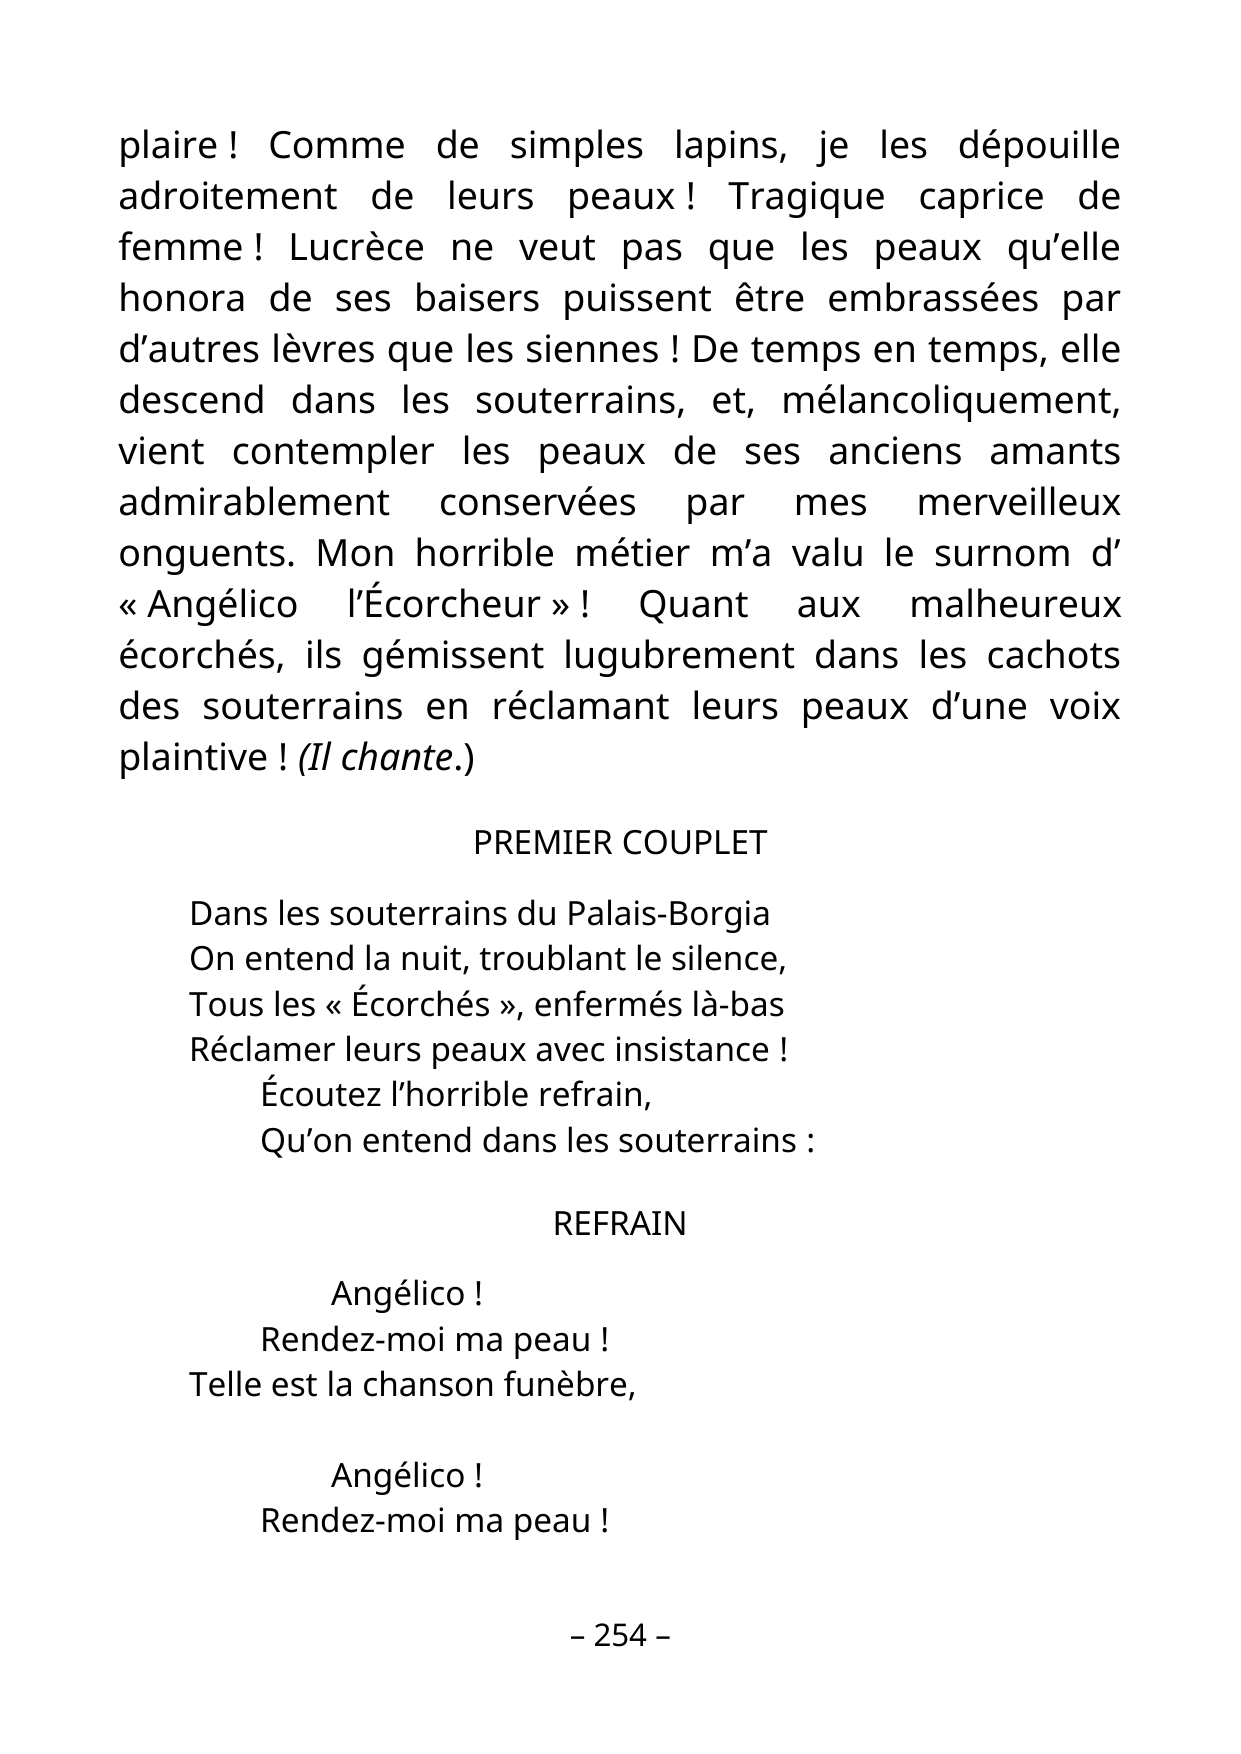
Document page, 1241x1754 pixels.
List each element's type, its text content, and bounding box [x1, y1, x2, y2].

text Qu’on entend dans les souterrains : [260, 1117, 1122, 1162]
text Dans les souterrains du Palais-Borgia [189, 889, 1122, 935]
text Tous les « Écorchés », enfermés là-bas [189, 980, 1122, 1026]
text Angélico ! [331, 1270, 1122, 1315]
text REFRAIN [118, 1199, 1122, 1245]
text On entend la nuit, troublant le silence, [189, 935, 1122, 980]
text Rendez-moi ma peau ! [260, 1315, 1122, 1361]
text Réclamer leurs peaux avec insistance ! [189, 1026, 1122, 1071]
text Écoutez l’horrible refrain, [260, 1071, 1122, 1117]
text Angélico ! [331, 1452, 1122, 1497]
text Rendez-moi ma peau ! [260, 1497, 1122, 1542]
text PREMIER COUPLET [118, 819, 1122, 864]
text Telle est la chanson funèbre, [189, 1361, 1122, 1406]
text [118, 118, 1122, 782]
